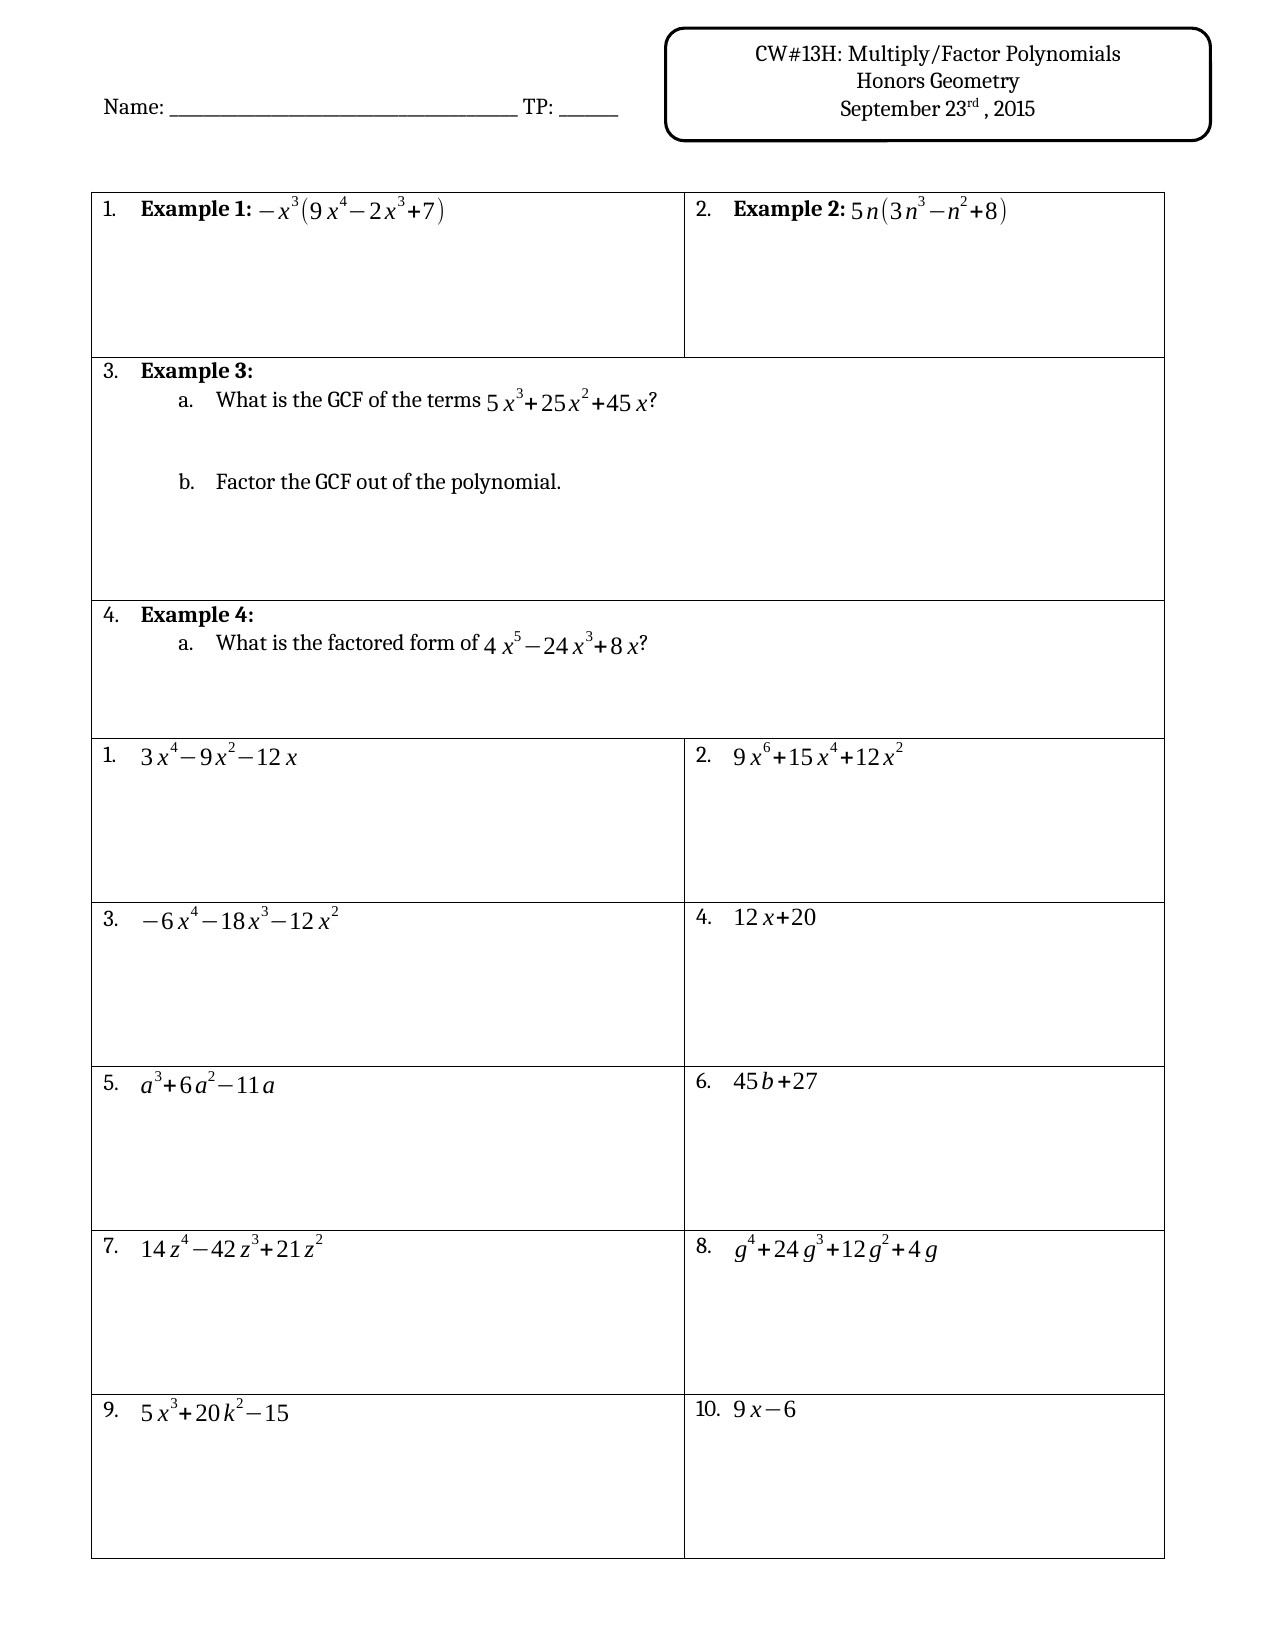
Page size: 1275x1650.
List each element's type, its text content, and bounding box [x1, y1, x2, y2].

table_cell [92, 1067, 684, 1230]
table_cell [685, 1067, 1164, 1230]
table_cell [92, 739, 684, 902]
table_cell [685, 1395, 1164, 1558]
table_cell [92, 1395, 684, 1558]
table_header Example 2: [685, 193, 1164, 357]
table_cell [685, 1231, 1164, 1394]
table_cell [92, 1231, 684, 1394]
table_cell [685, 739, 1164, 902]
table_cell [685, 903, 1164, 1066]
text Name: _________________________________________ TP: _______ [103, 94, 664, 120]
table_cell Example 4: What is the factored form of ? [92, 601, 1164, 738]
table_cell Example 3: What is the GCF of the terms ? Factor the GCF out of the polynomial. [92, 358, 1164, 600]
table_cell [92, 903, 684, 1066]
table_header Example 1: [92, 193, 684, 357]
